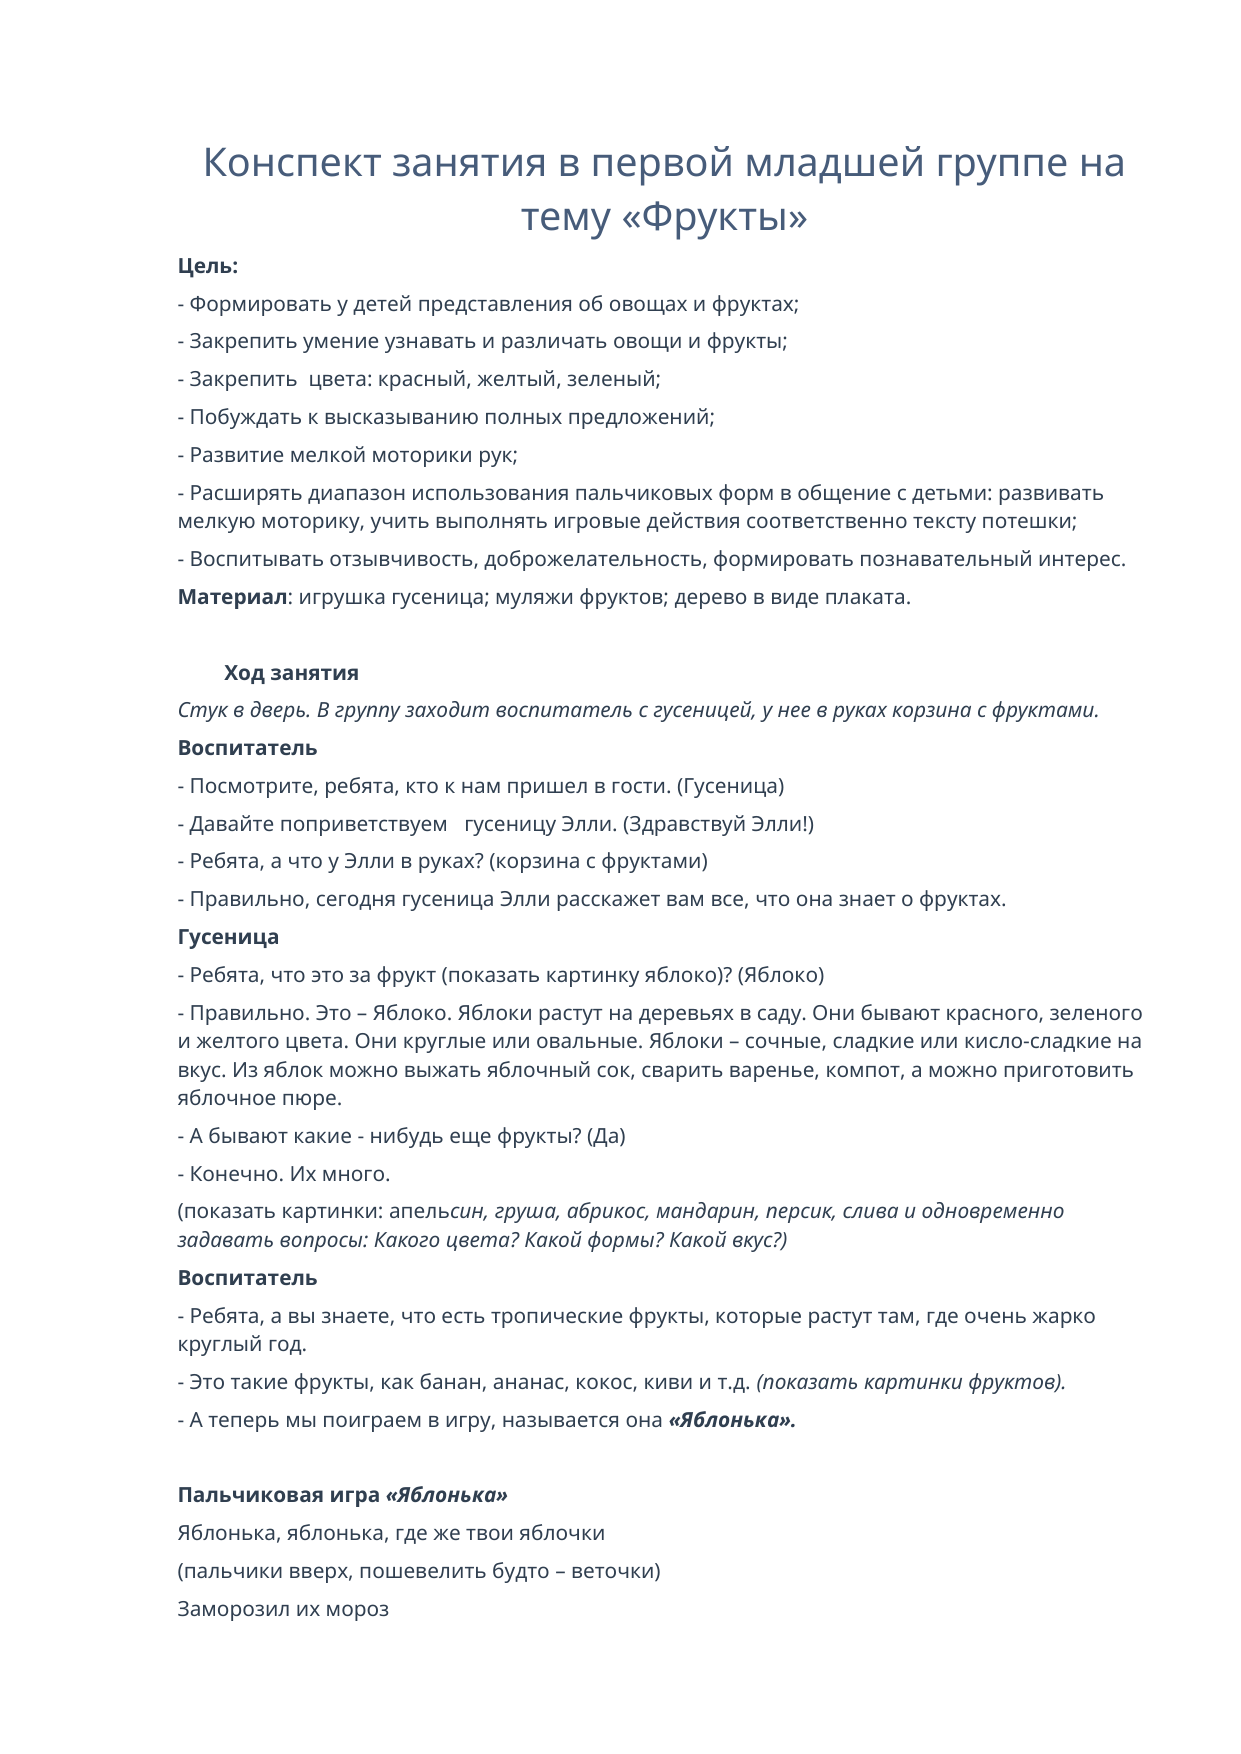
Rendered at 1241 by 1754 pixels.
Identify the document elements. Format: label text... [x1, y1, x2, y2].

text (показать картинки: апельсин, груша, абрикос, мандарин, персик, слива и одновременно задавать вопросы: Какого цвета? Какой формы? Какой вкус?) [177, 1197, 1152, 1253]
text - Конечно. Их много. [177, 1159, 1152, 1187]
text Воспитатель [177, 733, 1152, 762]
text - Закрепить цвета: красный, желтый, зеленый; [177, 364, 1152, 393]
text Яблонька, яблонька, где же твои яблочки [177, 1518, 1152, 1547]
text - А бывают какие - нибудь еще фрукты? (Да) [177, 1121, 1152, 1149]
text - Это такие фрукты, как банан, ананас, кокос, киви и т.д. (показать картинки фруктов). [177, 1367, 1152, 1395]
text - Формировать у детей представления об овощах и фруктах; [177, 289, 1152, 317]
text Заморозил их мороз [177, 1594, 1152, 1622]
text - Ребята, а вы знаете, что есть тропические фрукты, которые растут там, где очень жарко круглый год. [177, 1301, 1152, 1358]
text - А теперь мы поиграем в игру, называется она «Яблонька». [177, 1405, 1152, 1433]
text Гусеница [177, 922, 1152, 951]
text - Ребята, что это за фрукт (показать картинку яблоко)? (Яблоко) [177, 960, 1152, 988]
text - Побуждать к высказыванию полных предложений; [177, 402, 1152, 431]
text - Посмотрите, ребята, кто к нам пришел в гости. (Гусеница) [177, 771, 1152, 799]
text Конспект занятия в первой младшей группе на тему «Фрукты» [177, 134, 1152, 242]
text - Развитие мелкой моторики рук; [177, 440, 1152, 468]
text - Расширять диапазон использования пальчиковых форм в общение с детьми: развивать мелкую моторику, учить выполнять игровые действия соответственно тексту потешки; [177, 478, 1152, 535]
text Цель: [177, 251, 1152, 279]
text - Давайте поприветствуем гусеницу Элли. (Здравствуй Элли!) [177, 809, 1152, 837]
text Воспитатель [177, 1263, 1152, 1291]
text Пальчиковая игра «Яблонька» [177, 1480, 1152, 1509]
text - Правильно, сегодня гусеница Элли расскажет вам все, что она знает о фруктах. [177, 884, 1152, 913]
text (пальчики вверх, пошевелить будто – веточки) [177, 1556, 1152, 1584]
text - Ребята, а что у Элли в руках? (корзина с фруктами) [177, 847, 1152, 875]
text - Закрепить умение узнавать и различать овощи и фрукты; [177, 327, 1152, 355]
text Материал: игрушка гусеница; муляжи фруктов; дерево в виде плаката. [177, 582, 1152, 610]
text - Воспитывать отзывчивость, доброжелательность, формировать познавательный интерес. [177, 544, 1152, 573]
text Ход занятия [224, 658, 1152, 686]
text Стук в дверь. В группу заходит воспитатель с гусеницей, у нее в руках корзина с фруктами. [177, 695, 1152, 724]
text - Правильно. Это – Яблоко. Яблоки растут на деревьях в саду. Они бывают красного, зеленого и желтого цвета. Они круглые или овальные. Яблоки – сочные, сладкие или кисло-сладкие на вкус. Из яблок можно выжать яблочный сок, сварить варенье, компот, а можно приготовить яблочное пюре. [177, 998, 1152, 1112]
